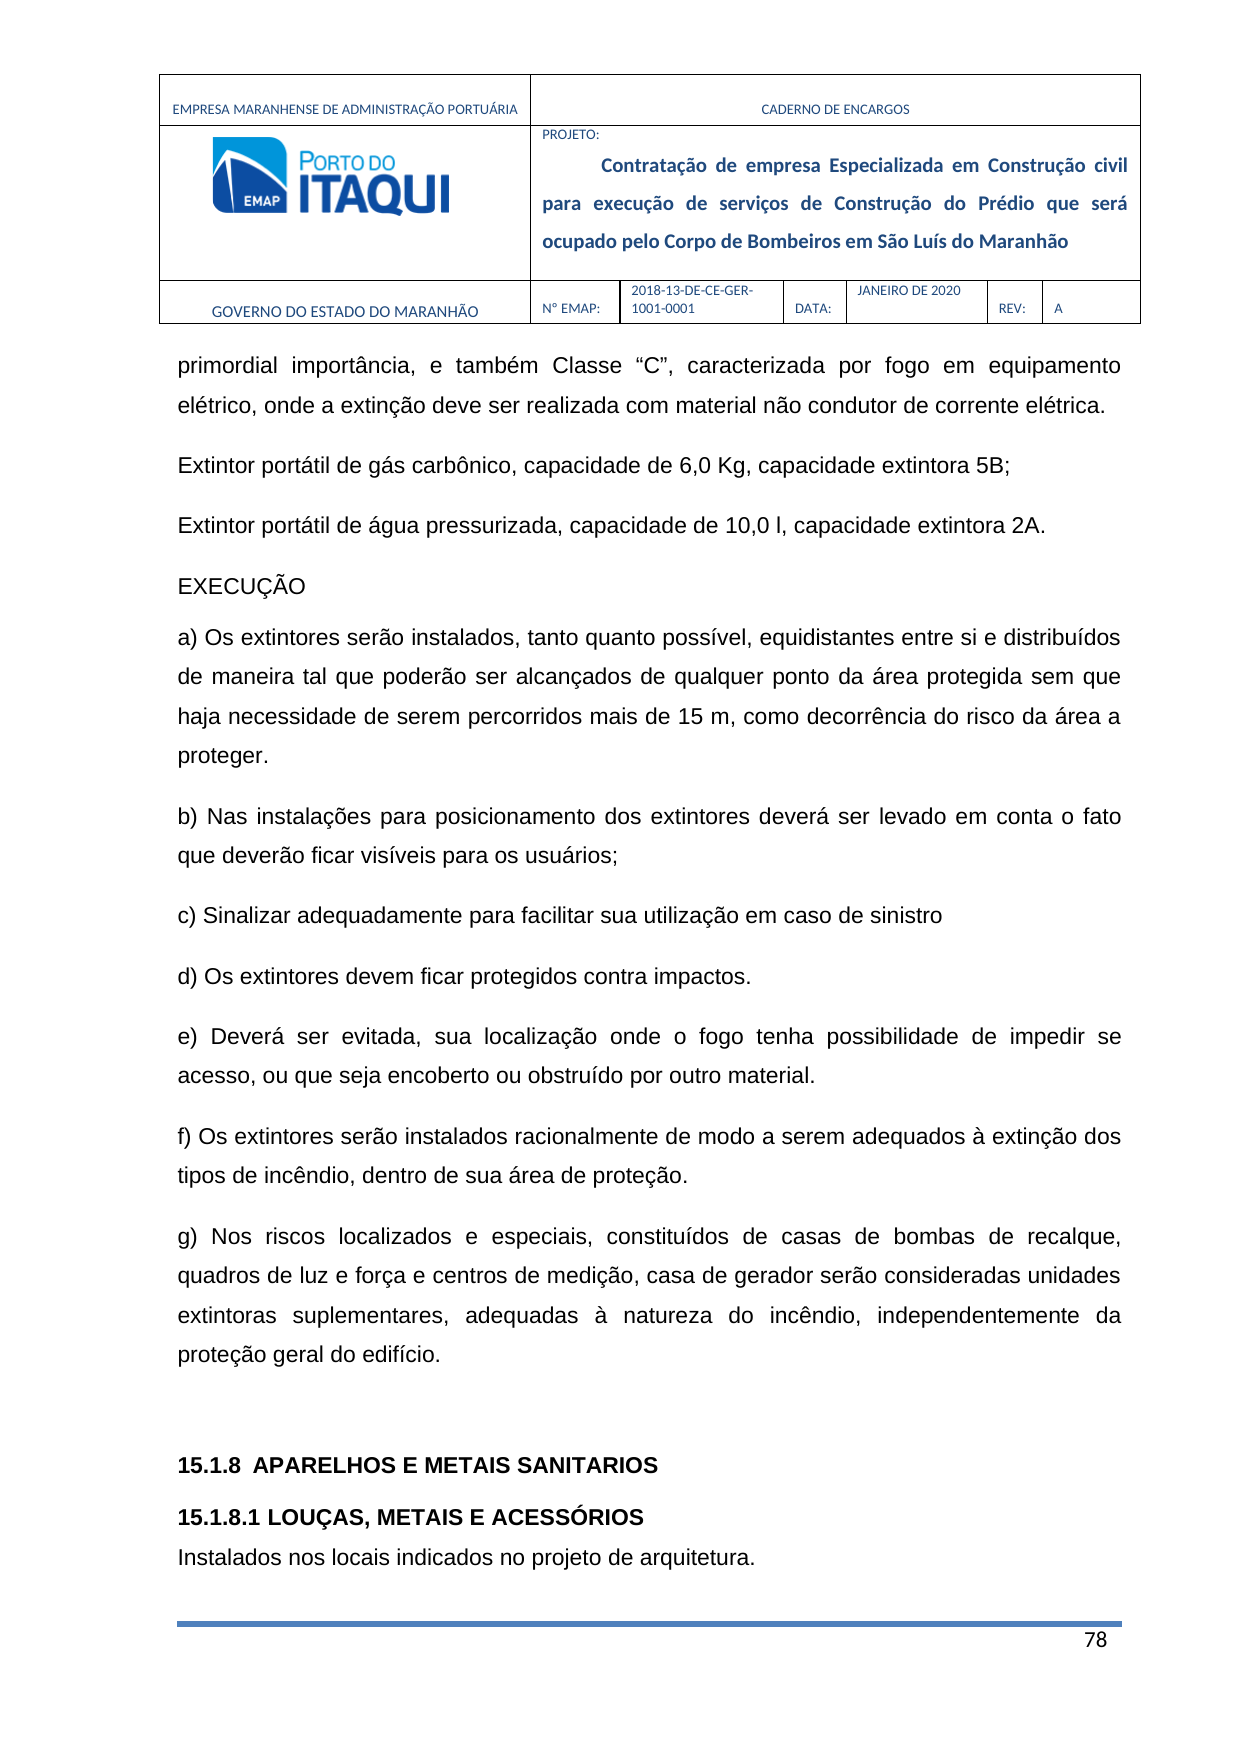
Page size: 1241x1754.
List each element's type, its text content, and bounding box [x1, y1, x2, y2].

text c) Sinalizar adequadamente para facilitar sua utilização em caso de sinistro [177, 902, 1122, 929]
text EXECUÇÃO [177, 573, 1122, 599]
text b) Nas instalações para posicionamento dos extintores deverá ser levado em conta o fato que deverão ficar visíveis para os usuários; [177, 803, 1122, 868]
text f) Os extintores serão instalados racionalmente de modo a serem adequados à extinção dos tipos de incêndio, dentro de sua área de proteção. [177, 1123, 1122, 1189]
text e) Deverá ser evitada, sua localização onde o fogo tenha possibilidade de impedir se acesso, ou que seja encoberto ou obstruído por outro material. [177, 1023, 1122, 1089]
subtitle LOUÇAS, METAIS E ACESSÓRIOS [177, 1504, 1122, 1531]
text g) Nos riscos localizados e especiais, constituídos de casas de bombas de recalque, quadros de luz e força e centros de medição, casa de gerador serão consideradas unidades extintoras suplementares, adequadas à natureza do incêndio, independentemente da proteção geral do edifício. [177, 1223, 1122, 1367]
text Instalados nos locais indicados no projeto de arquitetura. [177, 1544, 1122, 1570]
text Extintor portátil de gás carbônico, capacidade de 6,0 Kg, capacidade extintora 5B; [177, 452, 1122, 478]
text d) Os extintores devem ficar protegidos contra impactos. [177, 963, 1122, 989]
text Extintor portátil de água pressurizada, capacidade de 10,0 l, capacidade extintora 2A. [177, 512, 1122, 539]
picture [212, 137, 449, 216]
text a) Os extintores serão instalados, tanto quanto possível, equidistantes entre si e distribuídos de maneira tal que poderão ser alcançados de qualquer ponto da área protegida sem que haja necessidade de serem percorridos mais de 15 m, como decorrência do risco da área a proteger. [177, 624, 1122, 769]
subtitle APARELHOS E METAIS SANITARIOS [177, 1452, 1122, 1479]
